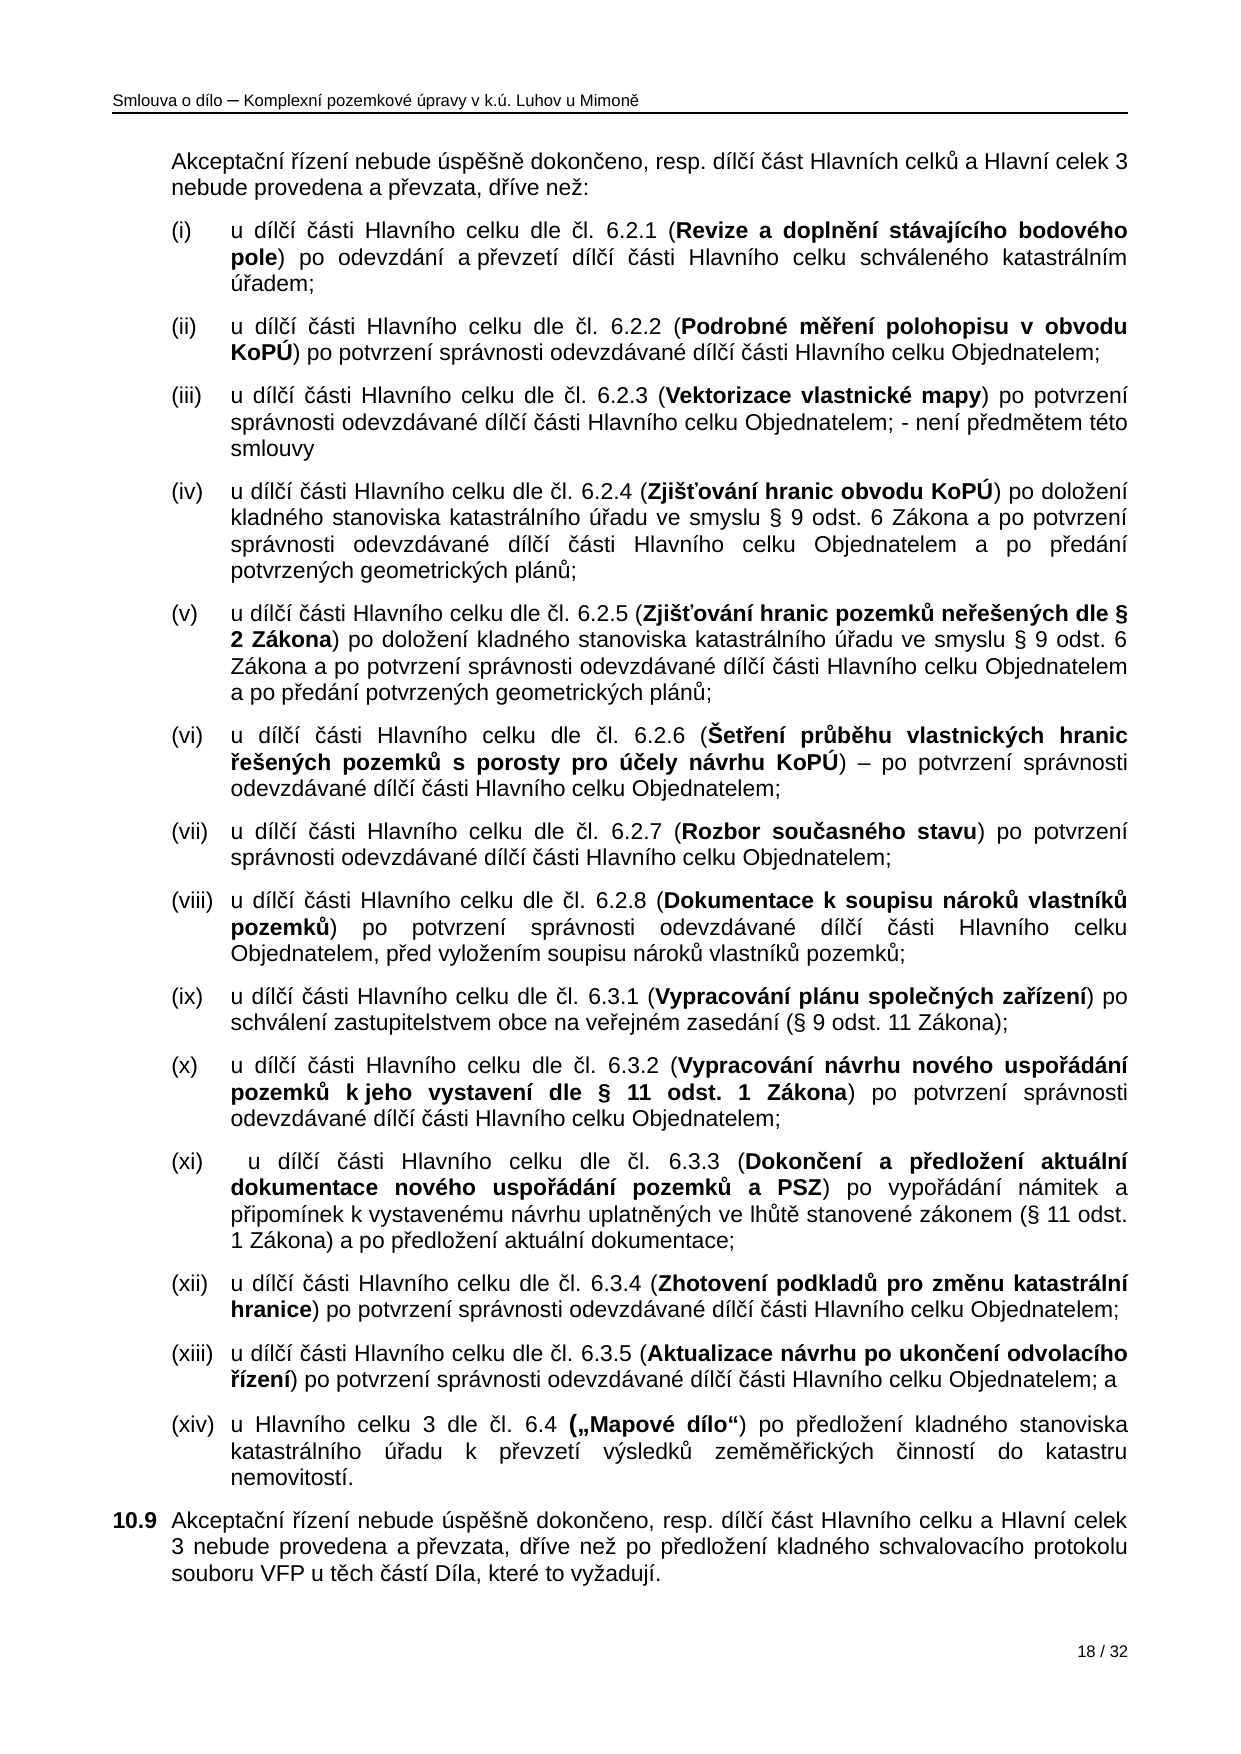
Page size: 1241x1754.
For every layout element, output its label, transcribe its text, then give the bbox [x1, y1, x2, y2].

list u Hlavního celku 3 dle čl. 6.4 („Mapové dílo“) po předložení kladného stanoviska katastrálního úřadu k převzetí výsledků zeměměřických činností do katastru nemovitostí. [171, 1409, 1128, 1490]
list u dílčí části Hlavního celku dle čl. 6.2.6 (Šetření průběhu vlastnických hranic řešených pozemků s porosty pro účely návrhu KoPÚ) – po potvrzení správnosti odevzdávané dílčí části Hlavního celku Objednatelem; [171, 722, 1128, 801]
list u dílčí části Hlavního celku dle čl. 6.3.1 (Vypracování plánu společných zařízení) po schválení zastupitelstvem obce na veřejném zasedání (§ 9 odst. 11 Zákona); [171, 983, 1128, 1036]
list u dílčí části Hlavního celku dle čl. 6.2.3 (Vektorizace vlastnické mapy) po potvrzení správnosti odevzdávané dílčí části Hlavního celku Objednatelem; - není předmětem této smlouvy [171, 382, 1128, 461]
list u dílčí části Hlavního celku dle čl. 6.3.2 (Vypracování návrhu nového uspořádání pozemků k jeho vystavení dle § 11 odst. 1 Zákona) po potvrzení správnosti odevzdávané dílčí části Hlavního celku Objednatelem; [171, 1052, 1128, 1131]
list u dílčí části Hlavního celku dle čl. 6.2.5 (Zjišťování hranic pozemků neřešených dle § 2 Zákona) po doložení kladného stanoviska katastrálního úřadu ve smyslu § 9 odst. 6 Zákona a po potvrzení správnosti odevzdávané dílčí části Hlavního celku Objednatelem a po předání potvrzených geometrických plánů; [171, 600, 1128, 705]
list u dílčí části Hlavního celku dle čl. 6.3.5 (Aktualizace návrhu po ukončení odvolacího řízení) po potvrzení správnosti odevzdávané dílčí části Hlavního celku Objednatelem; a [171, 1339, 1128, 1392]
list u dílčí části Hlavního celku dle čl. 6.2.2 (Podrobné měření polohopisu v obvodu KoPÚ) po potvrzení správnosti odevzdávané dílčí části Hlavního celku Objednatelem; [171, 313, 1128, 366]
list u dílčí části Hlavního celku dle čl. 6.3.3 (Dokončení a předložení aktuální dokumentace nového uspořádání pozemků a PSZ) po vypořádání námitek a připomínek k vystavenému návrhu uplatněných ve lhůtě stanovené zákonem (§ 11 odst. 1 Zákona) a po předložení aktuální dokumentace; [171, 1148, 1128, 1253]
list u dílčí části Hlavního celku dle čl. 6.3.4 (Zhotovení podkladů pro změnu katastrální hranice) po potvrzení správnosti odevzdávané dílčí části Hlavního celku Objednatelem; [171, 1270, 1128, 1323]
list u dílčí části Hlavního celku dle čl. 6.2.4 (Zjišťování hranic obvodu KoPÚ) po doložení kladného stanoviska katastrálního úřadu ve smyslu § 9 odst. 6 Zákona a po potvrzení správnosti odevzdávané dílčí části Hlavního celku Objednatelem a po předání potvrzených geometrických plánů; [171, 478, 1128, 583]
text Akceptační řízení nebude úspěšně dokončeno, resp. dílčí část Hlavního celku a Hlavní celek 3 nebude provedena a převzata, dříve než po předložení kladného schvalovacího protokolu souboru VFP u těch částí Díla, které to vyžadují. [112, 1507, 1128, 1586]
list u dílčí části Hlavního celku dle čl. 6.2.1 (Revize a doplnění stávajícího bodového pole) po odevzdání a převzetí dílčí části Hlavního celku schváleného katastrálním úřadem; [171, 217, 1128, 296]
list Akceptační řízení nebude úspěšně dokončeno, resp. dílčí část Hlavních celků a Hlavní celek 3 nebude provedena a převzata, dříve než: [171, 148, 1128, 200]
list u dílčí části Hlavního celku dle čl. 6.2.7 (Rozbor současného stavu) po potvrzení správnosti odevzdávané dílčí části Hlavního celku Objednatelem; [171, 818, 1128, 871]
list u dílčí části Hlavního celku dle čl. 6.2.8 (Dokumentace k soupisu nároků vlastníků pozemků) po potvrzení správnosti odevzdávané dílčí části Hlavního celku Objednatelem, před vyložením soupisu nároků vlastníků pozemků; [171, 887, 1128, 966]
